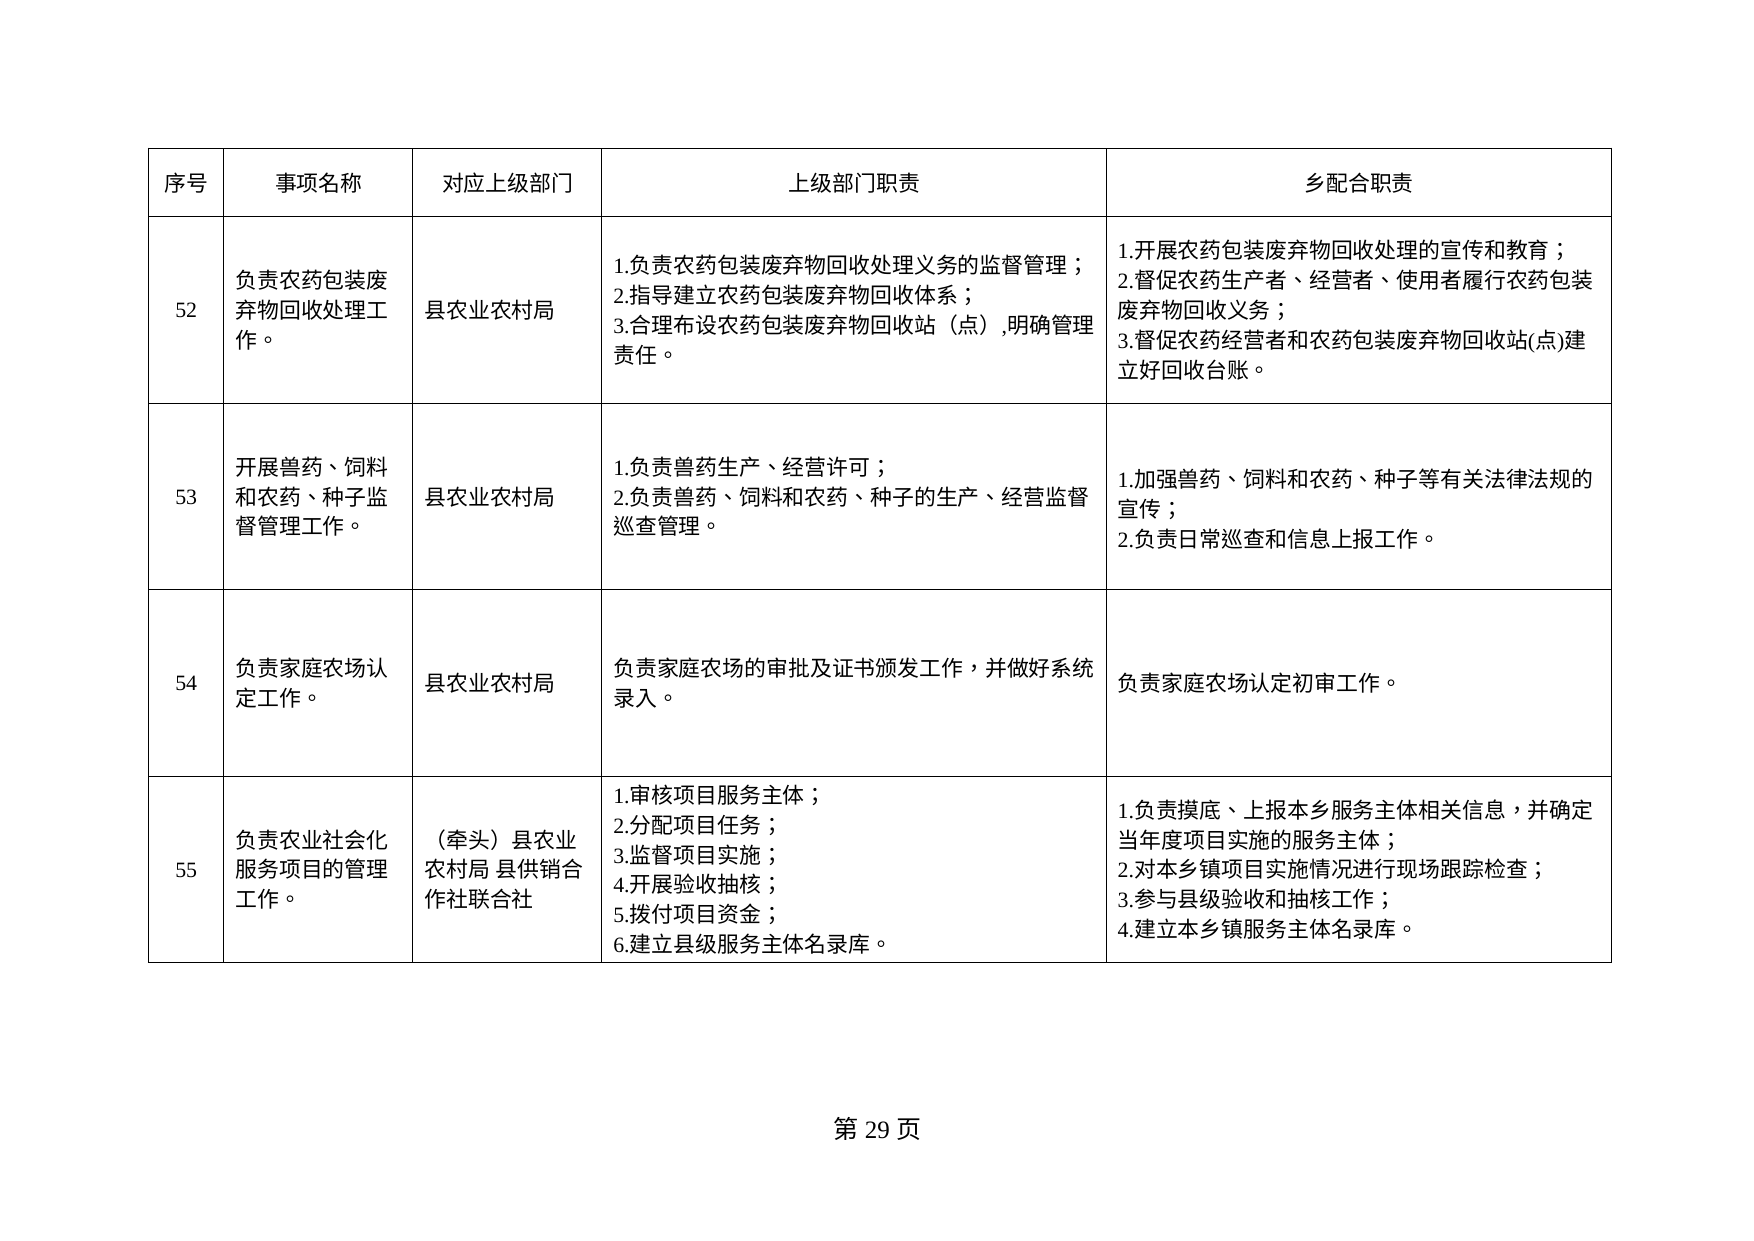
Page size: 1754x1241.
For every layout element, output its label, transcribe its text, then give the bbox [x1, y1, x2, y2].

table_cell 县农业农村局 [413, 404, 601, 589]
table_cell 1.负责摸底、上报本乡服务主体相关信息，并确定当年度项目实施的服务主体； 2.对本乡镇项目实施情况进行现场跟踪检查； 3.参与县级验收和抽核工作； 4.建立本乡镇服务主体名录库。 [1107, 777, 1611, 962]
table_cell 1.加强兽药、饲料和农药、种子等有关法律法规的宣传； 2.负责日常巡查和信息上报工作。 [1107, 404, 1611, 589]
table_cell 负责家庭农场的审批及证书颁发工作，并做好系统录入。 [602, 590, 1106, 776]
table_cell 县农业农村局 [413, 217, 601, 403]
table_cell 1.审核项目服务主体； 2.分配项目任务； 3.监督项目实施； 4.开展验收抽核； 5.拨付项目资金； 6.建立县级服务主体名录库。 [602, 777, 1106, 962]
table_cell 54 [149, 590, 223, 776]
table_cell 53 [149, 404, 223, 589]
table_header 上级部门职责 [602, 149, 1106, 216]
table_header 对应上级部门 [413, 149, 601, 216]
table_cell 52 [149, 217, 223, 403]
table_cell 县农业农村局 [413, 590, 601, 776]
table_header 事项名称 [224, 149, 412, 216]
table_cell 负责农业社会化服务项目的管理工作。 [224, 777, 412, 962]
table_cell 1.负责农药包装废弃物回收处理义务的监督管理； 2.指导建立农药包装废弃物回收体系； 3.合理布设农药包装废弃物回收站（点）,明确管理责任。 [602, 217, 1106, 403]
table_header 序号 [149, 149, 223, 216]
table_cell 开展兽药、饲料和农药、种子监督管理工作。 [224, 404, 412, 589]
table_header 乡配合职责 [1107, 149, 1611, 216]
table_cell 55 [149, 777, 223, 962]
table_cell 负责家庭农场认定初审工作。 [1107, 590, 1611, 776]
table_cell 负责农药包装废弃物回收处理工作。 [224, 217, 412, 403]
table_cell 1.开展农药包装废弃物回收处理的宣传和教育； 2.督促农药生产者、经营者、使用者履行农药包装废弃物回收义务； 3.督促农药经营者和农药包装废弃物回收站(点)建立好回收台账。 [1107, 217, 1611, 403]
table_cell 1.负责兽药生产、经营许可； 2.负责兽药、饲料和农药、种子的生产、经营监督巡查管理。 [602, 404, 1106, 589]
table_cell 负责家庭农场认定工作。 [224, 590, 412, 776]
table_cell （牵头）县农业农村局 县供销合作社联合社 [413, 777, 601, 962]
